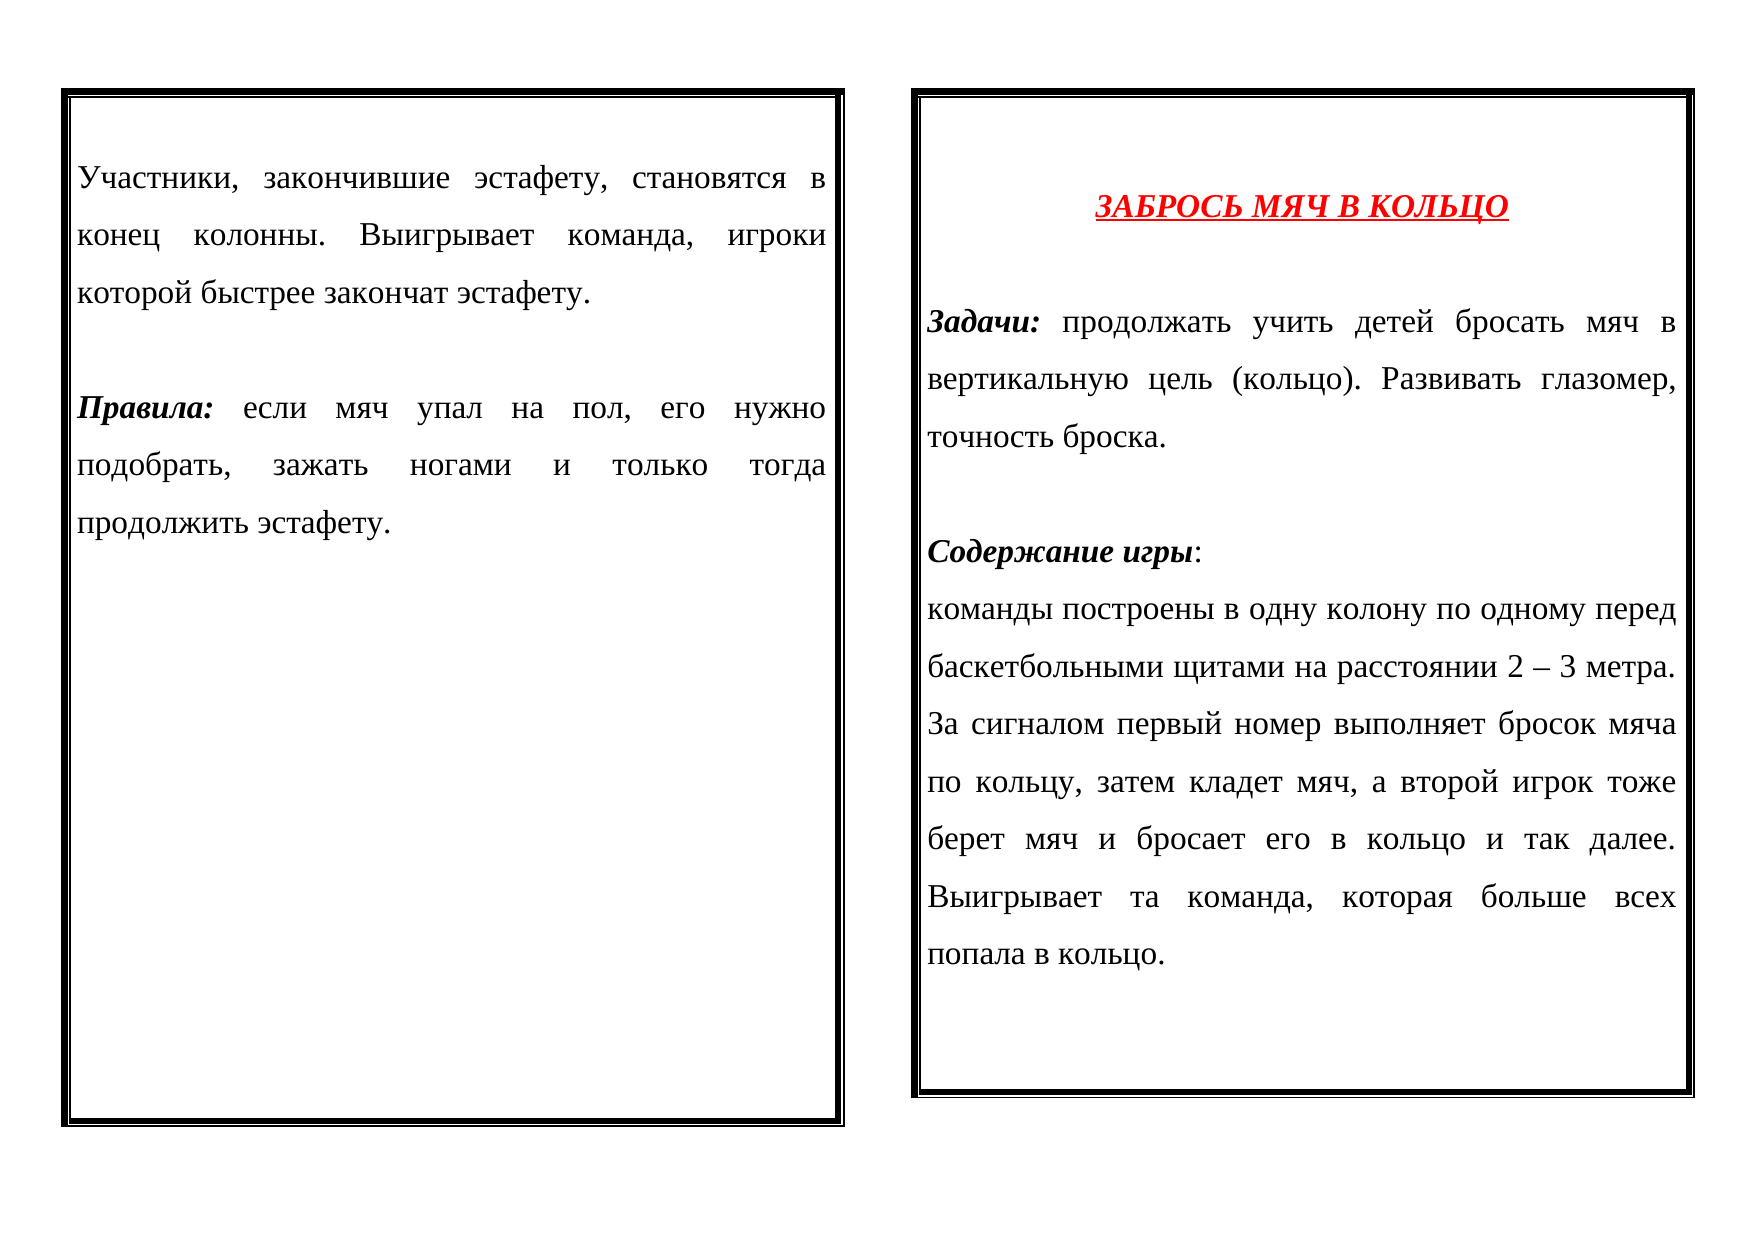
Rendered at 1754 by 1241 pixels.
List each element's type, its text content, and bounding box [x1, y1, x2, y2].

text команды построены в одну колону по одному перед баскетбольными щитами на расстоянии 2 – 3 метра. За сигналом первый номер выполняет бросок мяча по кольцу, затем кладет мяч, а второй игрок тоже берет мяч и бросает его в кольцо и так далее. Выигрывает та команда, которая больше всех попала в кольцо. [921, 577, 1686, 972]
text ЗАБРОСЬ МЯЧ В КОЛЬЦО [921, 174, 1686, 224]
text Участники, закончившие эстафету, становятся в конец колонны. Выигрывает команда, игроки которой быстрее закончат эстафету. [71, 146, 835, 311]
text Содержание игры: [921, 519, 1686, 569]
text Задачи: продолжать учить детей бросать мяч в вертикальную цель (кольцо). Развивать глазомер, точность броска. [921, 289, 1686, 454]
text Правила: если мяч упал на пол, его нужно подобрать, зажать ногами и только тогда продолжить эстафету. [71, 376, 835, 541]
